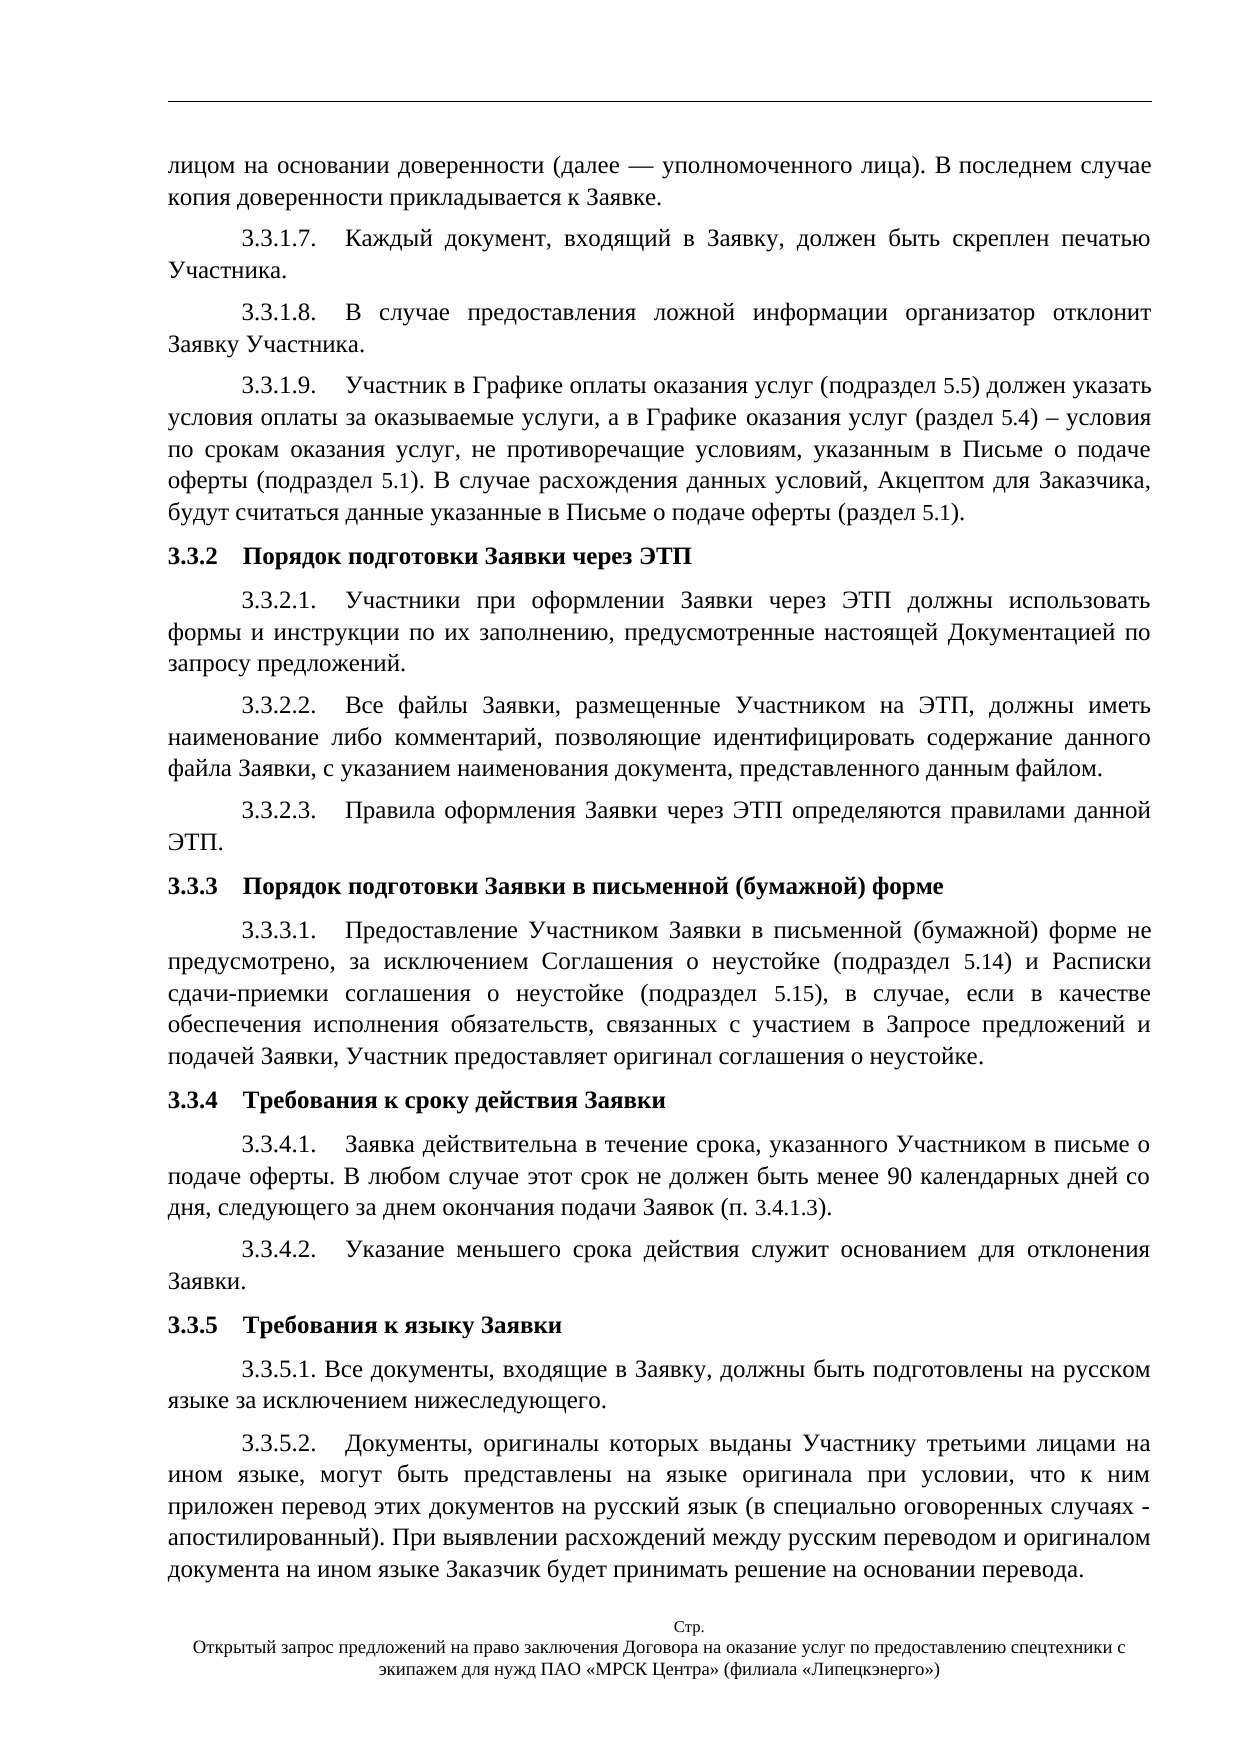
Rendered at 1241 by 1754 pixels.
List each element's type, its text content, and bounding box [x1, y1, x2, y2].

list Участник в Графике оплаты оказания услуг (подраздел 5.5) должен указать условия оплаты за оказываемые услуги, а в Графике оказания услуг (раздел 5.4) – условия по срокам оказания услуг, не противоречащие условиям, указанным в Письме о подаче оферты (подраздел 5.1). В случае расхождения данных условий, Акцептом для Заказчика, будут считаться данные указанные в Письме о подаче оферты (раздел 5.1). [168, 371, 1152, 526]
subtitle Требования к языку Заявки [168, 1310, 1152, 1339]
list Предоставление Участником Заявки в письменной (бумажной) форме не предусмотрено, за исключением Соглашения о неустойке (подраздел 5.14) и Расписки сдачи-приемки соглашения о неустойке (подраздел 5.15), в случае, если в качестве обеспечения исполнения обязательств, связанных с участием в Запросе предложений и подачей Заявки, Участник предоставляет оригинал соглашения о неустойке. [168, 915, 1152, 1070]
subtitle Порядок подготовки Заявки в письменной (бумажной) форме [168, 871, 1152, 899]
list Указание меньшего срока действия служит основанием для отклонения Заявки. [168, 1234, 1151, 1295]
list Участники при оформлении Заявки через ЭТП должны использовать формы и инструкции по их заполнению, предусмотренные настоящей Документацией по запросу предложений. [168, 585, 1152, 677]
subtitle Требования к сроку действия Заявки [168, 1085, 1152, 1114]
list Документы, оригиналы которых выданы Участнику третьими лицами на ином языке, могут быть представлены на языке оригинала при условии, что к ним приложен перевод этих документов на русский язык (в специально оговоренных случаях - апостилированный). При выявлении расхождений между русским переводом и оригиналом документа на ином языке Заказчик будет принимать решение на основании перевода. [168, 1428, 1152, 1583]
text 3.3.5.1. Все документы, входящие в Заявку, должны быть подготовлены на русском языке за исключением нижеследующего. [168, 1354, 1152, 1414]
list Все файлы Заявки, размещенные Участником на ЭТП, должны иметь наименование либо комментарий, позволяющие идентифицировать содержание данного файла Заявки, с указанием наименования документа, представленного данным файлом. [168, 690, 1152, 782]
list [168, 150, 1152, 210]
list Заявка действительна в течение срока, указанного Участником в письме о подаче оферты. В любом случае этот срок не должен быть менее 90 календарных дней со дня, следующего за днем окончания подачи Заявок (п. 3.4.1.3). [168, 1129, 1151, 1221]
list В случае предоставления ложной информации организатор отклонит Заявку Участника. [168, 297, 1152, 357]
subtitle Порядок подготовки Заявки через ЭТП [168, 541, 1152, 570]
list Каждый документ, входящий в Заявку, должен быть скреплен печатью Участника. [168, 223, 1152, 284]
list Правила оформления Заявки через ЭТП определяются правилами данной ЭТП. [168, 795, 1152, 856]
